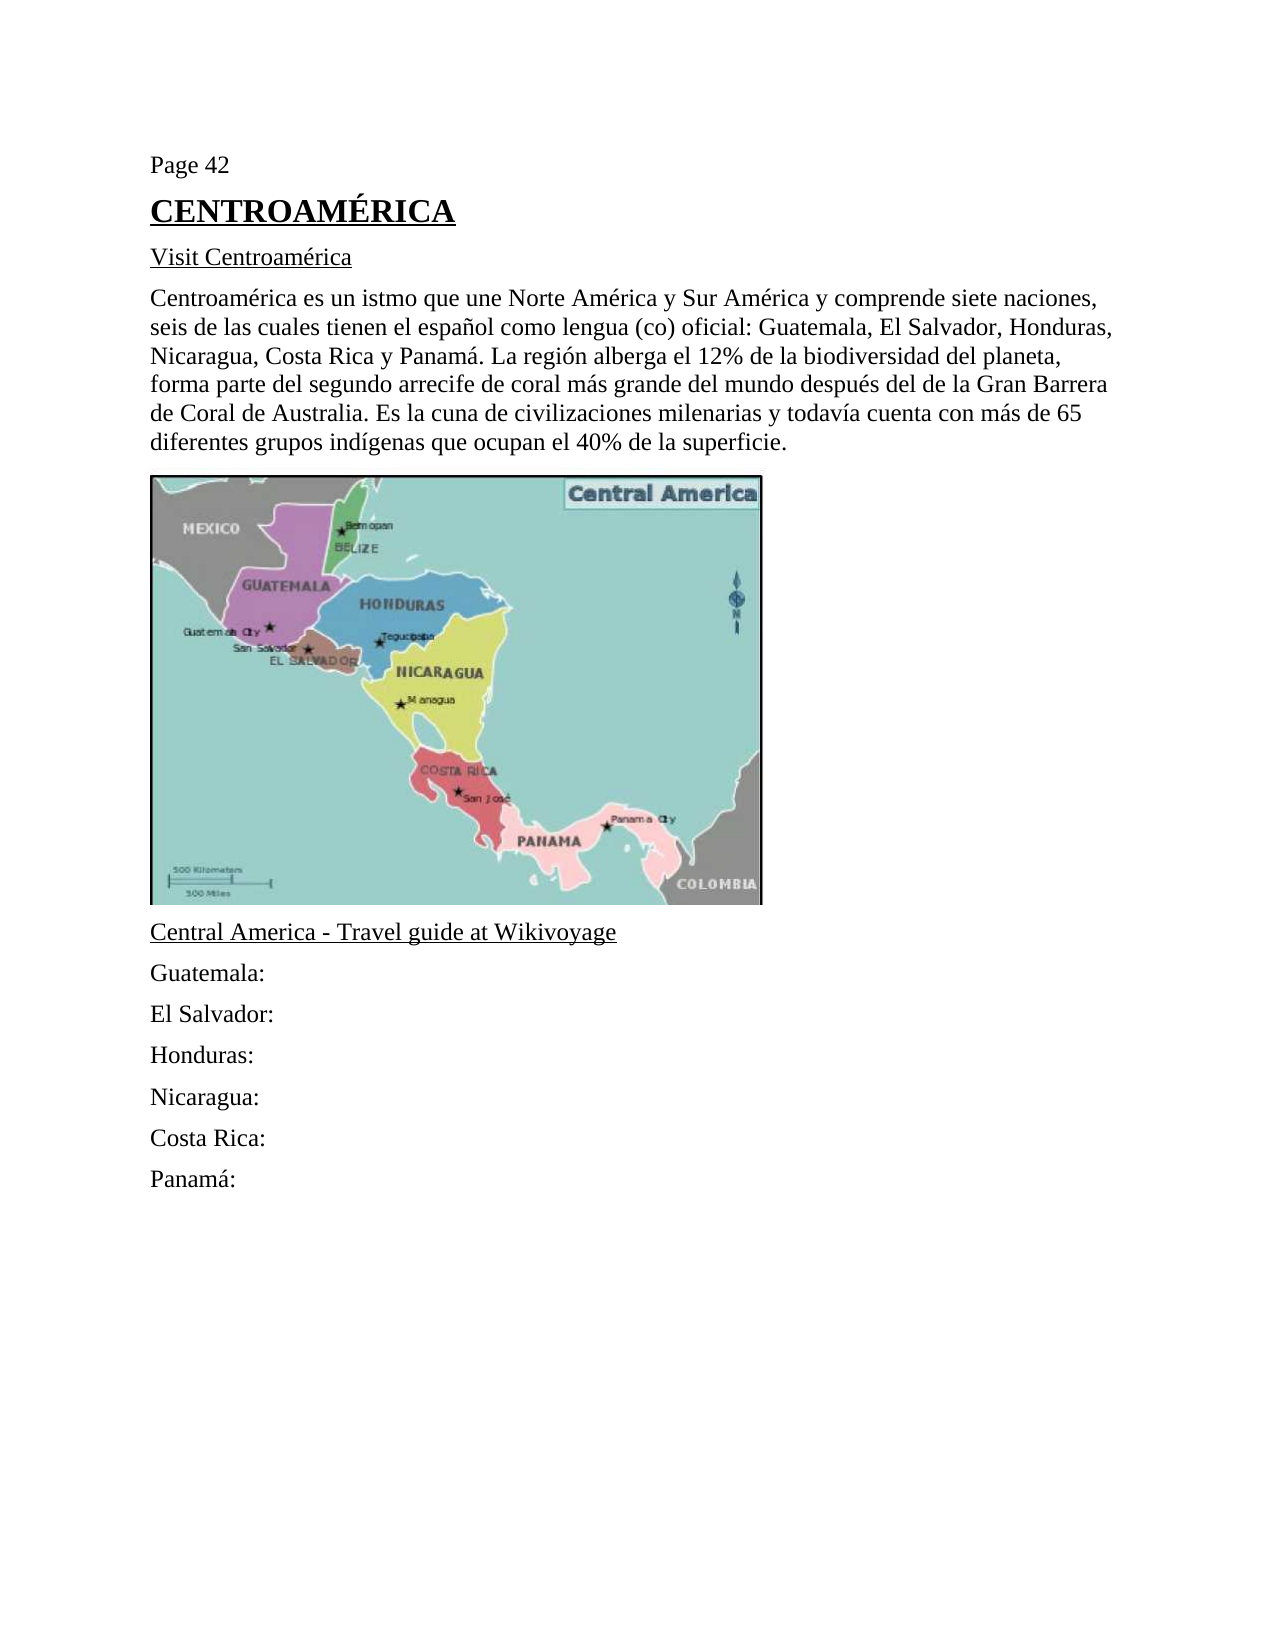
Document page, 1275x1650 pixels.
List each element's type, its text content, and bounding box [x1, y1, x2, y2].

text Guatemala: [150, 958, 1125, 987]
text Visit Centroamérica [150, 242, 1125, 271]
subtitle CENTROAMÉRICA [150, 191, 1125, 229]
text Nicaragua: [150, 1082, 1125, 1111]
text Costa Rica: [150, 1123, 1125, 1152]
text Central America - Travel guide at Wikivoyage [150, 917, 1125, 946]
text Centroamérica es un istmo que une Norte América y Sur América y comprende siete naciones, seis de las cuales tienen el español como lengua (co) oficial: Guatemala, El Salvador, Honduras, Nicaragua, Costa Rica y Panamá. La región alberga el 12% de la biodiversidad del planeta, forma parte del segundo arrecife de coral más grande del mundo después del de la Gran Barrera de Coral de Australia. Es la cuna de civilizaciones milenarias y todavía cuenta con más de 65 diferentes grupos indígenas que ocupan el 40% de la superficie. [150, 283, 1125, 456]
text Panamá: [150, 1164, 1125, 1193]
text Honduras: [150, 1041, 1125, 1069]
text El Salvador: [150, 999, 1125, 1028]
picture [150, 468, 766, 905]
text Page 42 [150, 150, 1125, 179]
